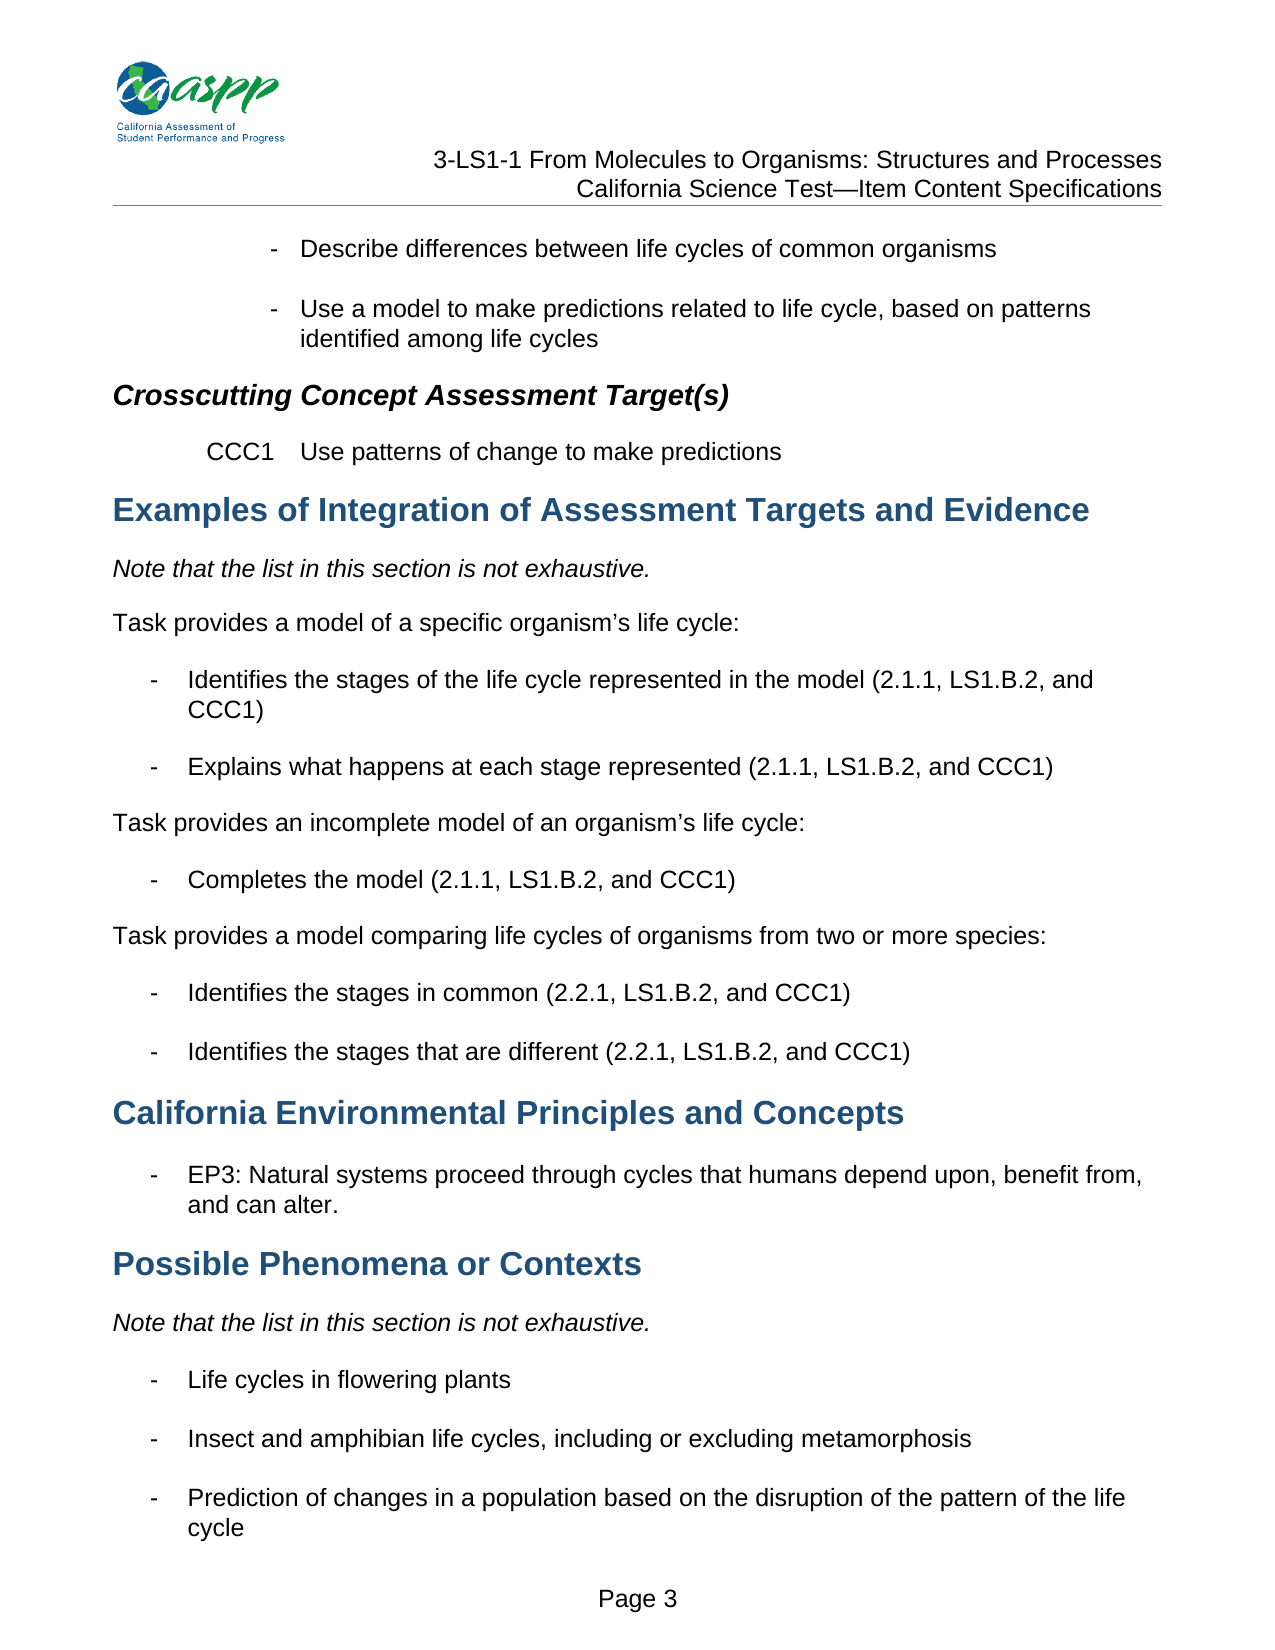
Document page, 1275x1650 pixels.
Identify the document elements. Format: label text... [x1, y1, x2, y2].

text Identifies the stages in common (2.2.1, LS1.B.2, and CCC1) [150, 975, 1162, 1009]
text Life cycles in flowering plants [150, 1361, 1162, 1395]
text Insect and amphibian life cycles, including or excluding metamorphosis [150, 1420, 1162, 1454]
text Describe differences between life cycles of common organisms [270, 231, 1162, 265]
text Explains what happens at each stage represented (2.1.1, LS1.B.2, and CCC1) [150, 749, 1162, 783]
text Completes the model (2.1.1, LS1.B.2, and CCC1) [150, 862, 1162, 896]
text EP3: Natural systems proceed through cycles that humans depend upon, benefit from, and can alter. [150, 1156, 1162, 1219]
text Task provides an incomplete model of an organism’s life cycle: [112, 808, 1162, 837]
text Note that the list in this section is not exhaustive. [112, 554, 1162, 582]
subtitle California Environmental Principles and Concepts [112, 1093, 1162, 1131]
subtitle Crosscutting Concept Assessment Target(s) [112, 378, 1162, 412]
text Identifies the stages that are different (2.2.1, LS1.B.2, and CCC1) [150, 1034, 1162, 1068]
text Use a model to make predictions related to life cycle, based on patterns identified among life cycles [270, 290, 1162, 353]
picture [112, 60, 287, 146]
subtitle Possible Phenomena or Contexts [112, 1244, 1162, 1282]
text CCC1 Use patterns of change to make predictions [206, 437, 1162, 465]
text Identifies the stages of the life cycle represented in the model (2.1.1, LS1.B.2, and CCC1) [150, 661, 1162, 724]
text Task provides a model of a specific organism’s life cycle: [112, 607, 1162, 636]
text Task provides a model comparing life cycles of organisms from two or more species: [112, 921, 1162, 950]
text Prediction of changes in a population based on the disruption of the pattern of the life cycle [150, 1479, 1162, 1542]
subtitle Examples of Integration of Assessment Targets and Evidence [112, 490, 1162, 529]
text Note that the list in this section is not exhaustive. [112, 1307, 1162, 1336]
